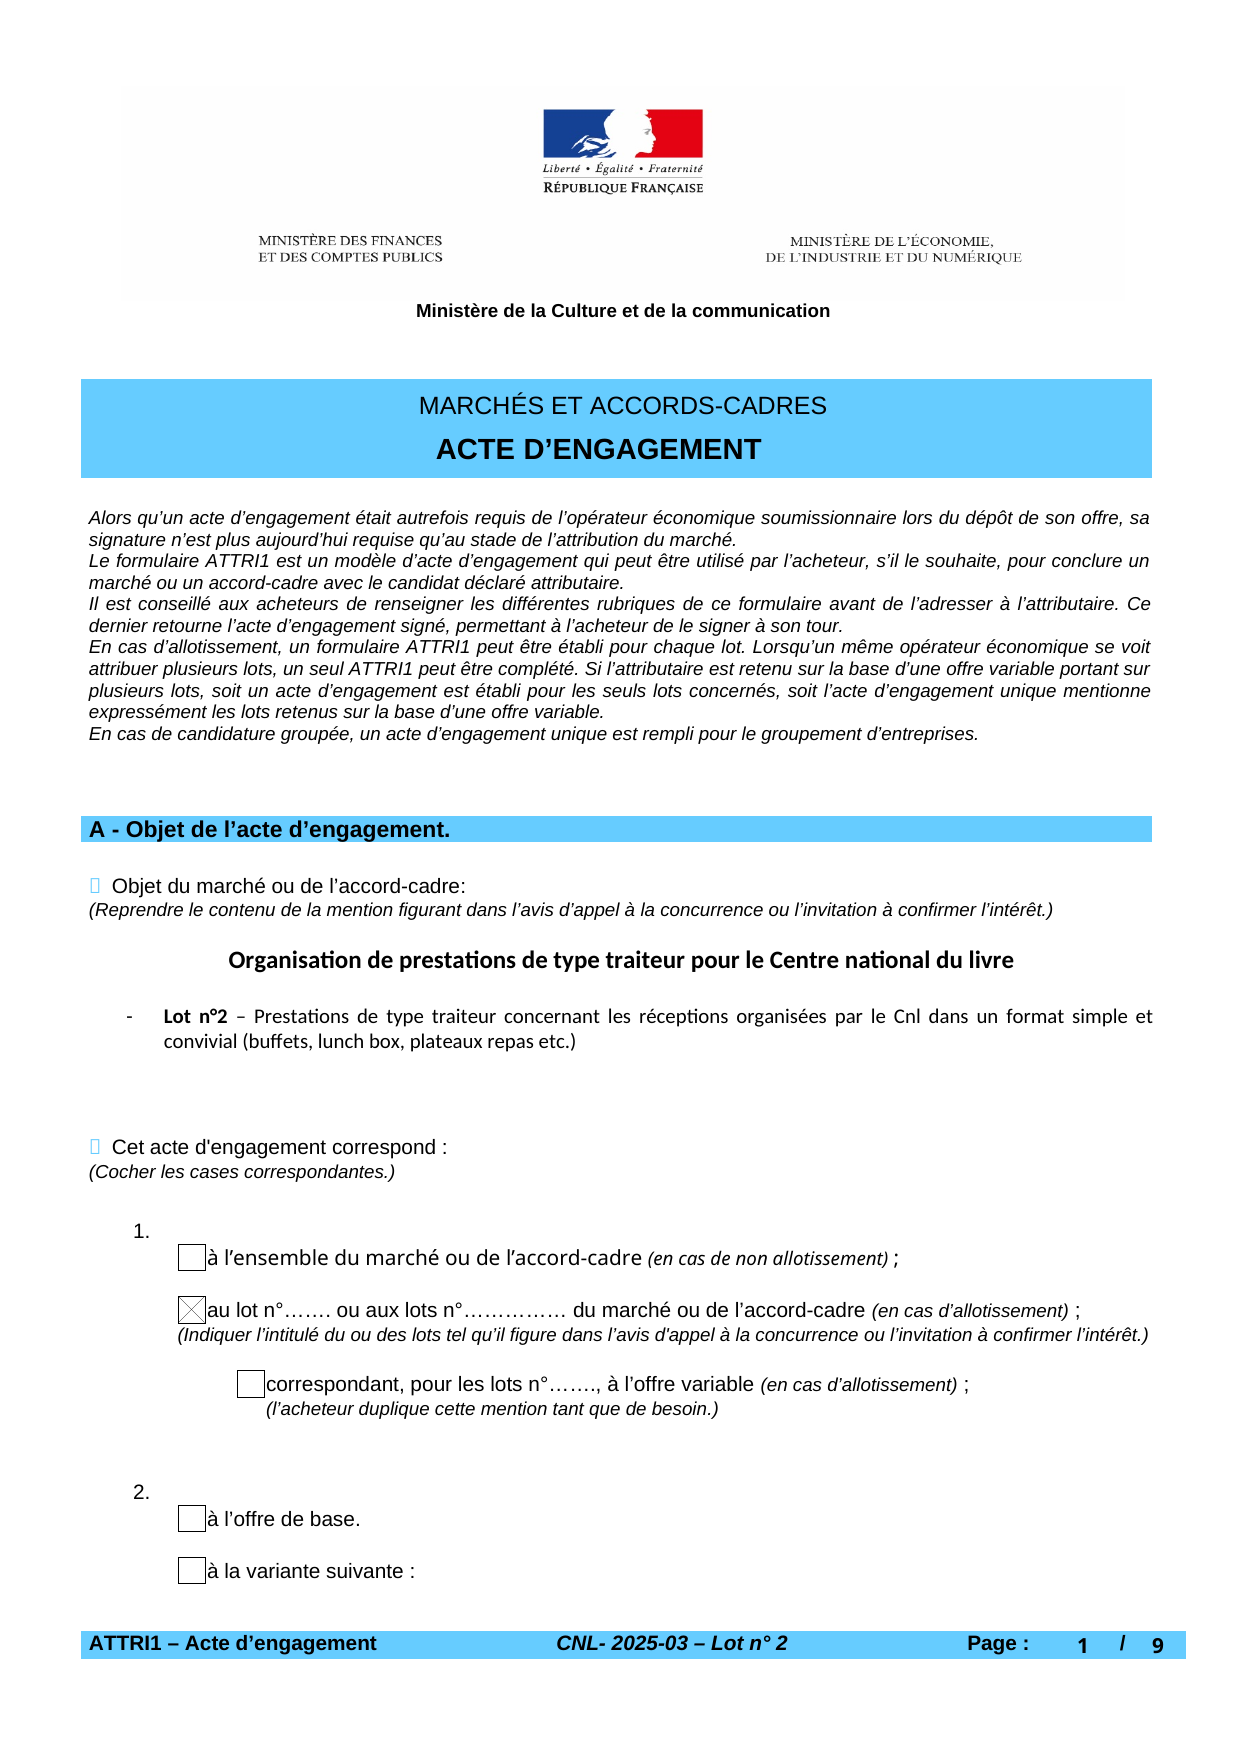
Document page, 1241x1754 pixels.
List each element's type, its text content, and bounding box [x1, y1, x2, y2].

text à l’ensemble du marché ou de l’accord-cadre (en cas de non allotissement) ; [177, 1243, 1152, 1271]
text (l’acheteur duplique cette mention tant que de besoin.) [177, 1398, 1152, 1419]
text correspondant, pour les lots n°……., à l’offre variable (en cas d’allotissement) ; [207, 1369, 1152, 1398]
text au lot n°……. ou aux lots n°…………… du marché ou de l’accord-cadre (en cas d’allotissement) ; [177, 1295, 1152, 1324]
table_header MARCHéS ET ACCORDS-CADRES ACTE D’ENGAGEMENT [81, 379, 1019, 478]
text En cas d’allotissement, un formulaire ATTRI1 peut être établi pour chaque lot. Lorsqu’un même opérateur économique se voit attribuer plusieurs lots, un seul ATTRI1 peut être complété. Si l’attributaire est retenu sur la base d’une offre variable portant sur plusieurs lots, soit un acte d’engagement est établi pour les seuls lots concernés, soit l’acte d’engagement unique mentionne expressément les lots retenus sur la base d’une offre variable. [89, 636, 1152, 722]
text En cas de candidature groupée, un acte d’engagement unique est rempli pour le groupement d’entreprises. [89, 722, 1152, 744]
list Lot n°2 – Prestations de type traiteur concernant les réceptions organisées par le Cnl dans un format simple et convivial (buffets, lunch box, plateaux repas etc.) [126, 1003, 1154, 1054]
text (Reprendre le contenu de la mention figurant dans l’avis d’appel à la concurrence ou l’invitation à confirmer l’intérêt.) [89, 899, 1152, 921]
table_header A - Objet de l’acte d’engagement. [81, 816, 1152, 842]
picture [121, 86, 1125, 301]
table_header Ministère de la Culture et de la communication [80, 86, 1167, 350]
text Le formulaire ATTRI1 est un modèle d’acte d’engagement qui peut être utilisé par l’acheteur, s’il le souhaite, pour conclure un marché ou un accord-cadre avec le candidat déclaré attributaire. [89, 550, 1152, 593]
table_header [1019, 379, 1152, 478]
text à l’offre de base. [177, 1504, 1152, 1532]
text Organisation de prestations de type traiteur pour le Centre national du livre [89, 945, 1154, 975]
text à la variante suivante : [177, 1556, 1152, 1584]
text Alors qu’un acte d’engagement était autrefois requis de l’opérateur économique soumissionnaire lors du dépôt de son offre, sa signature n’est plus aujourd’hui requise qu’au stade de l’attribution du marché. [89, 507, 1152, 550]
text (Indiquer l’intitulé du ou des lots tel qu’il figure dans l’avis d'appel à la concurrence ou l’invitation à confirmer l’intérêt.) [177, 1324, 1152, 1345]
text  Cet acte d'engagement correspond : [89, 1132, 1152, 1161]
text Il est conseillé aux acheteurs de renseigner les différentes rubriques de ce formulaire avant de l’adresser à l’attributaire. Ce dernier retourne l’acte d’engagement signé, permettant à l’acheteur de le signer à son tour. [89, 593, 1152, 636]
text  Objet du marché ou de l’accord-cadre: [89, 871, 1152, 899]
text (Cocher les cases correspondantes.) [89, 1161, 1152, 1182]
